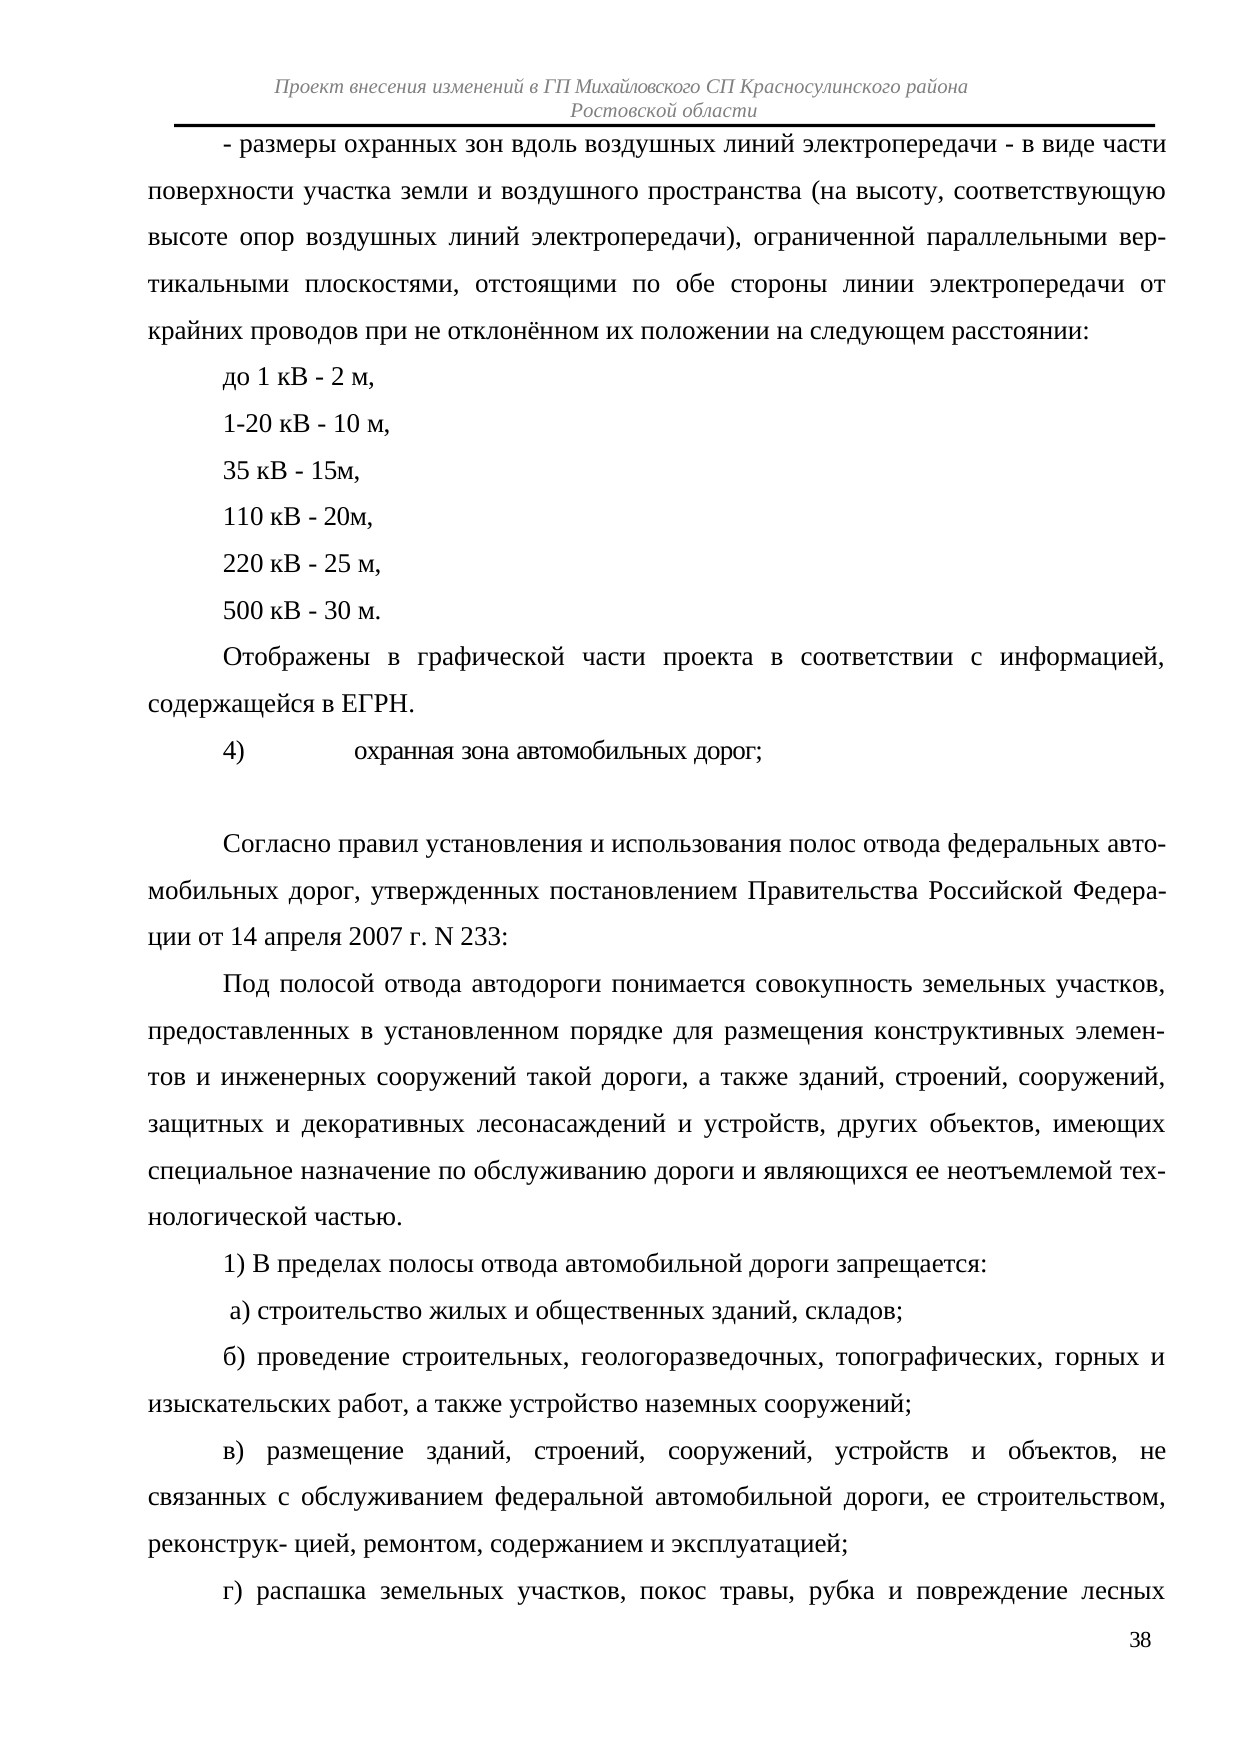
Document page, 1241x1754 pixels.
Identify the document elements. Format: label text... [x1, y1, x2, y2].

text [148, 1574, 1166, 1605]
text до 1 кВ - 2 м, [148, 360, 1166, 392]
text 500 кВ - 30 м. [148, 594, 1166, 625]
text Отображены в графической части проекта в соответствии с информацией, содержащейся в ЕГРН. [148, 640, 1166, 718]
text - размеры охранных зон вдоль воздушных линий электропередачи - в виде части поверхности участка земли и воздушного пространства (на высоту, соответствующую высоте опор воздушных линий электропередачи), ограниченной параллельными вер- тикальными плоскостями, отстоящими по обе стороны линии электропередачи от крайних проводов при не отклонённом их положении на следующем расстоянии: [148, 127, 1166, 345]
text 1-20 кВ - 10 м, [148, 407, 1166, 438]
text б) проведение строительных, геологоразведочных, топографических, горных и изыскательских работ, а также устройство наземных сооружений; [148, 1340, 1166, 1418]
text 4) охранная зона автомобильных дорог; [148, 734, 1166, 765]
text 220 кВ - 25 м, [148, 547, 1166, 578]
text 110 кВ - 20м, [148, 500, 1166, 532]
text 35 кВ - 15м, [148, 454, 1166, 485]
text а) строительство жилых и общественных зданий, складов; [148, 1294, 1166, 1325]
text Согласно правил установления и использования полос отвода федеральных авто- мобильных дорог, утвержденных постановлением Правительства Российской Федера- ции от 14 апреля 2007 г. N 233: [148, 827, 1166, 952]
text Под полосой отвода автодороги понимается совокупность земельных участков, предоставленных в установленном порядке для размещения конструктивных элемен- тов и инженерных сооружений такой дороги, а также зданий, строений, сооружений, защитных и декоративных лесонасаждений и устройств, других объектов, имеющих специальное назначение по обслуживанию дороги и являющихся ее неотъемлемой тех- нологической частью. [148, 967, 1166, 1232]
text в) размещение зданий, строений, сооружений, устройств и объектов, не связанных с обслуживанием федеральной автомобильной дороги, ее строительством, реконструк- цией, ремонтом, содержанием и эксплуатацией; [148, 1434, 1166, 1558]
text 1) В пределах полосы отвода автомобильной дороги запрещается: [148, 1247, 1166, 1278]
